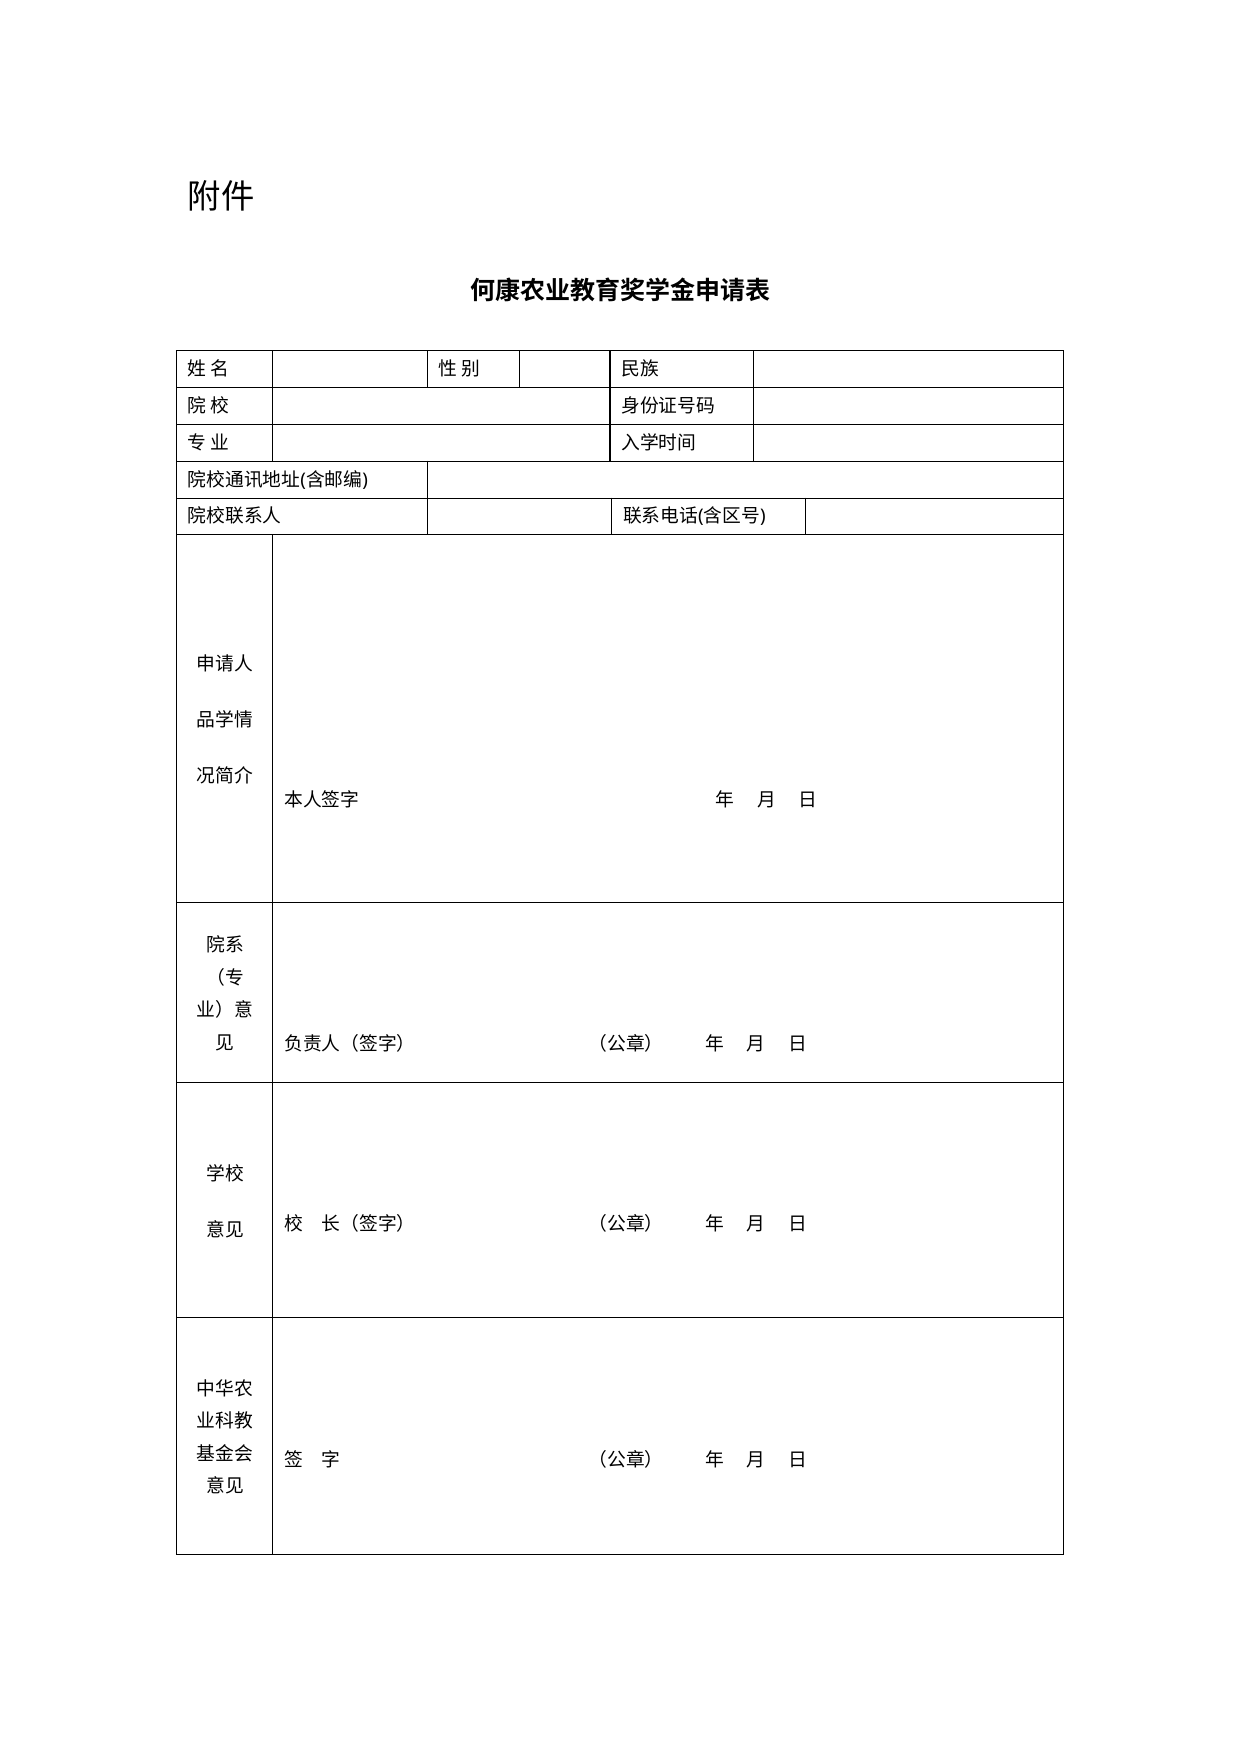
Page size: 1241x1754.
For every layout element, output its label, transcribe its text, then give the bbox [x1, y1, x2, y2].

table_cell 负责人（签字） （公章） 年 月 日 [273, 903, 1063, 1082]
table_cell 院 校 [177, 388, 272, 424]
table_cell 签 字 （公章） 年 月 日 [273, 1318, 1063, 1553]
table_cell 身份证号码 [611, 388, 753, 424]
table_header 姓 名 [177, 351, 272, 387]
table_header [754, 351, 1063, 387]
table_header 性 别 [428, 351, 519, 387]
table_cell 专 业 [177, 425, 272, 461]
table_cell 联系电话(含区号) [612, 499, 805, 534]
table_cell 校 长（签字） （公章） 年 月 日 [273, 1083, 1063, 1317]
table_cell [806, 499, 1063, 534]
table_cell 院系（专业）意见 [177, 903, 272, 1082]
table_cell [273, 425, 609, 461]
table_cell 中华农业科教基金会意见 [177, 1318, 272, 1553]
table_cell [754, 425, 1063, 461]
table_cell [273, 388, 609, 424]
table_cell 本人签字 年 月 日 [273, 535, 1063, 902]
table_cell [754, 388, 1063, 424]
table_cell [428, 462, 1063, 497]
table_header [520, 351, 609, 387]
table_cell 学校 意见 [177, 1083, 272, 1317]
table_cell 院校通讯地址(含邮编) [177, 462, 427, 497]
text 何康农业教育奖学金申请表 [187, 256, 1053, 321]
table_cell 申请人 品学情 况简介 [177, 535, 272, 902]
table_cell 院校联系人 [177, 499, 427, 534]
table_cell 入学时间 [611, 425, 753, 461]
table_cell [428, 499, 611, 534]
table_header 民族 [611, 351, 753, 387]
text 附件 [187, 162, 1053, 227]
table_header [273, 351, 427, 387]
